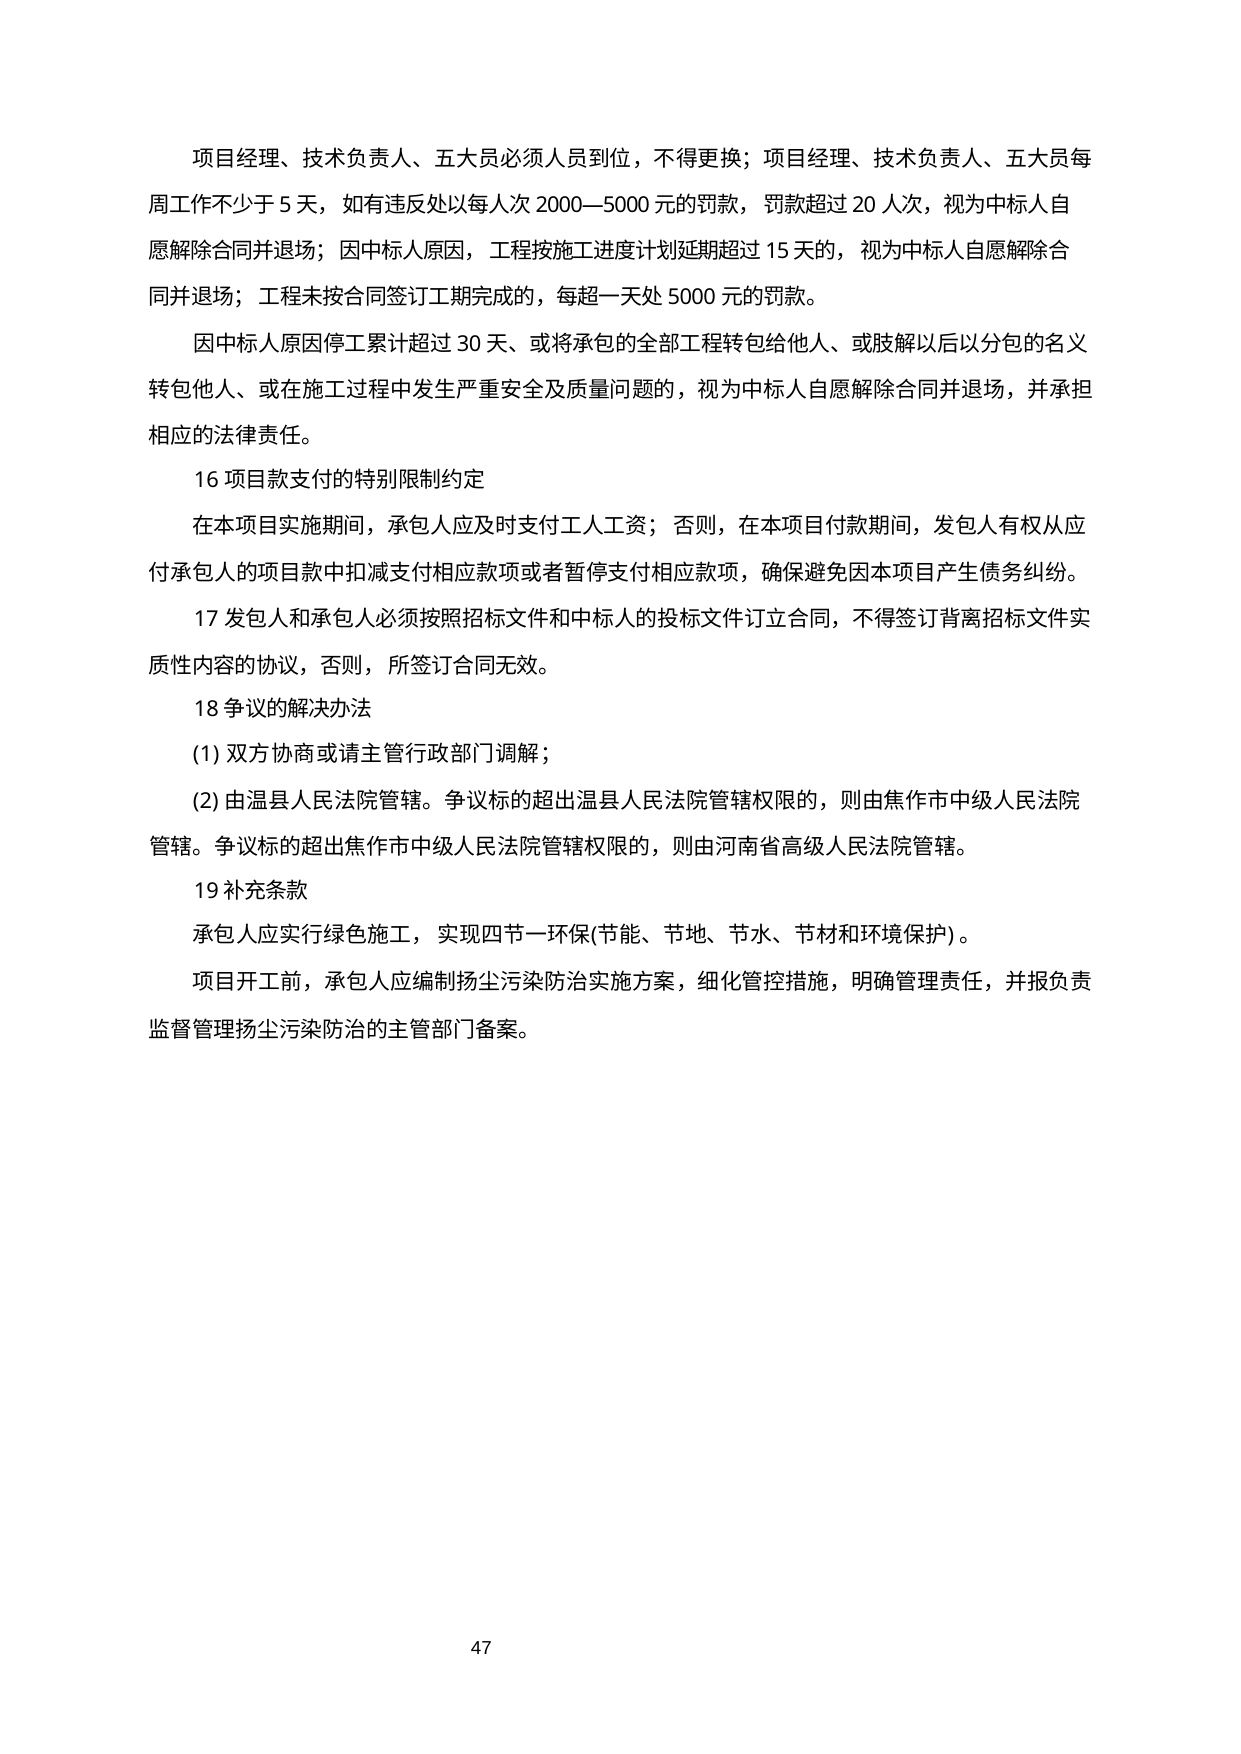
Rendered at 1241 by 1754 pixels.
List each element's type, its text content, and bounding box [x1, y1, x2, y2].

text 项目经理、技术负责人、五大员必须人员到位，不得更换；项目经理、技术负责人、五大员每 周工作不少于 5 天， 如有违反处以每人次 2000—5000 元的罚款， 罚款超过 20 人次，视为中标人自 愿解除合同并退场； 因中标人原因， 工程按施工进度计划延期超过 15 天的， 视为中标人自愿解除合 同并退场； 工程未按合同签订工期完成的，每超一天处 5000 元的罚款。 [148, 141, 1093, 311]
text 承包人应实行绿色施工， 实现四节一环保(节能、节地、节水、节材和环境保护) 。 [192, 919, 1093, 948]
text 因中标人原因停工累计超过 30 天、或将承包的全部工程转包给他人、或肢解以后以分包的名义 转包他人、或在施工过程中发生严重安全及质量问题的，视为中标人自愿解除合同并退场，并承担 相应的法律责任。 [148, 326, 1093, 450]
text 16 项目款支付的特别限制约定 [194, 464, 1093, 493]
text (2) 由温县人民法院管辖。争议标的超出温县人民法院管辖权限的，则由焦作市中级人民法院 管辖。争议标的超出焦作市中级人民法院管辖权限的，则由河南省高级人民法院管辖。 [149, 783, 1093, 861]
text 18 争议的解决办法 [194, 694, 1093, 723]
text 19 补充条款 [194, 875, 1093, 904]
text 项目开工前，承包人应编制扬尘污染防治实施方案，细化管控措施，明确管理责任，并报负责 监督管理扬尘污染防治的主管部门备案。 [148, 964, 1093, 1044]
text 在本项目实施期间，承包人应及时支付工人工资； 否则，在本项目付款期间，发包人有权从应 付承包人的项目款中扣减支付相应款项或者暂停支付相应款项，确保避免因本项目产生债务纠纷。 [148, 508, 1092, 587]
text (1) 双方协商或请主管行政部门调解； [193, 738, 1093, 767]
text 17 发包人和承包人必须按照招标文件和中标人的投标文件订立合同，不得签订背离招标文件实 质性内容的协议，否则， 所签订合同无效。 [148, 601, 1093, 679]
